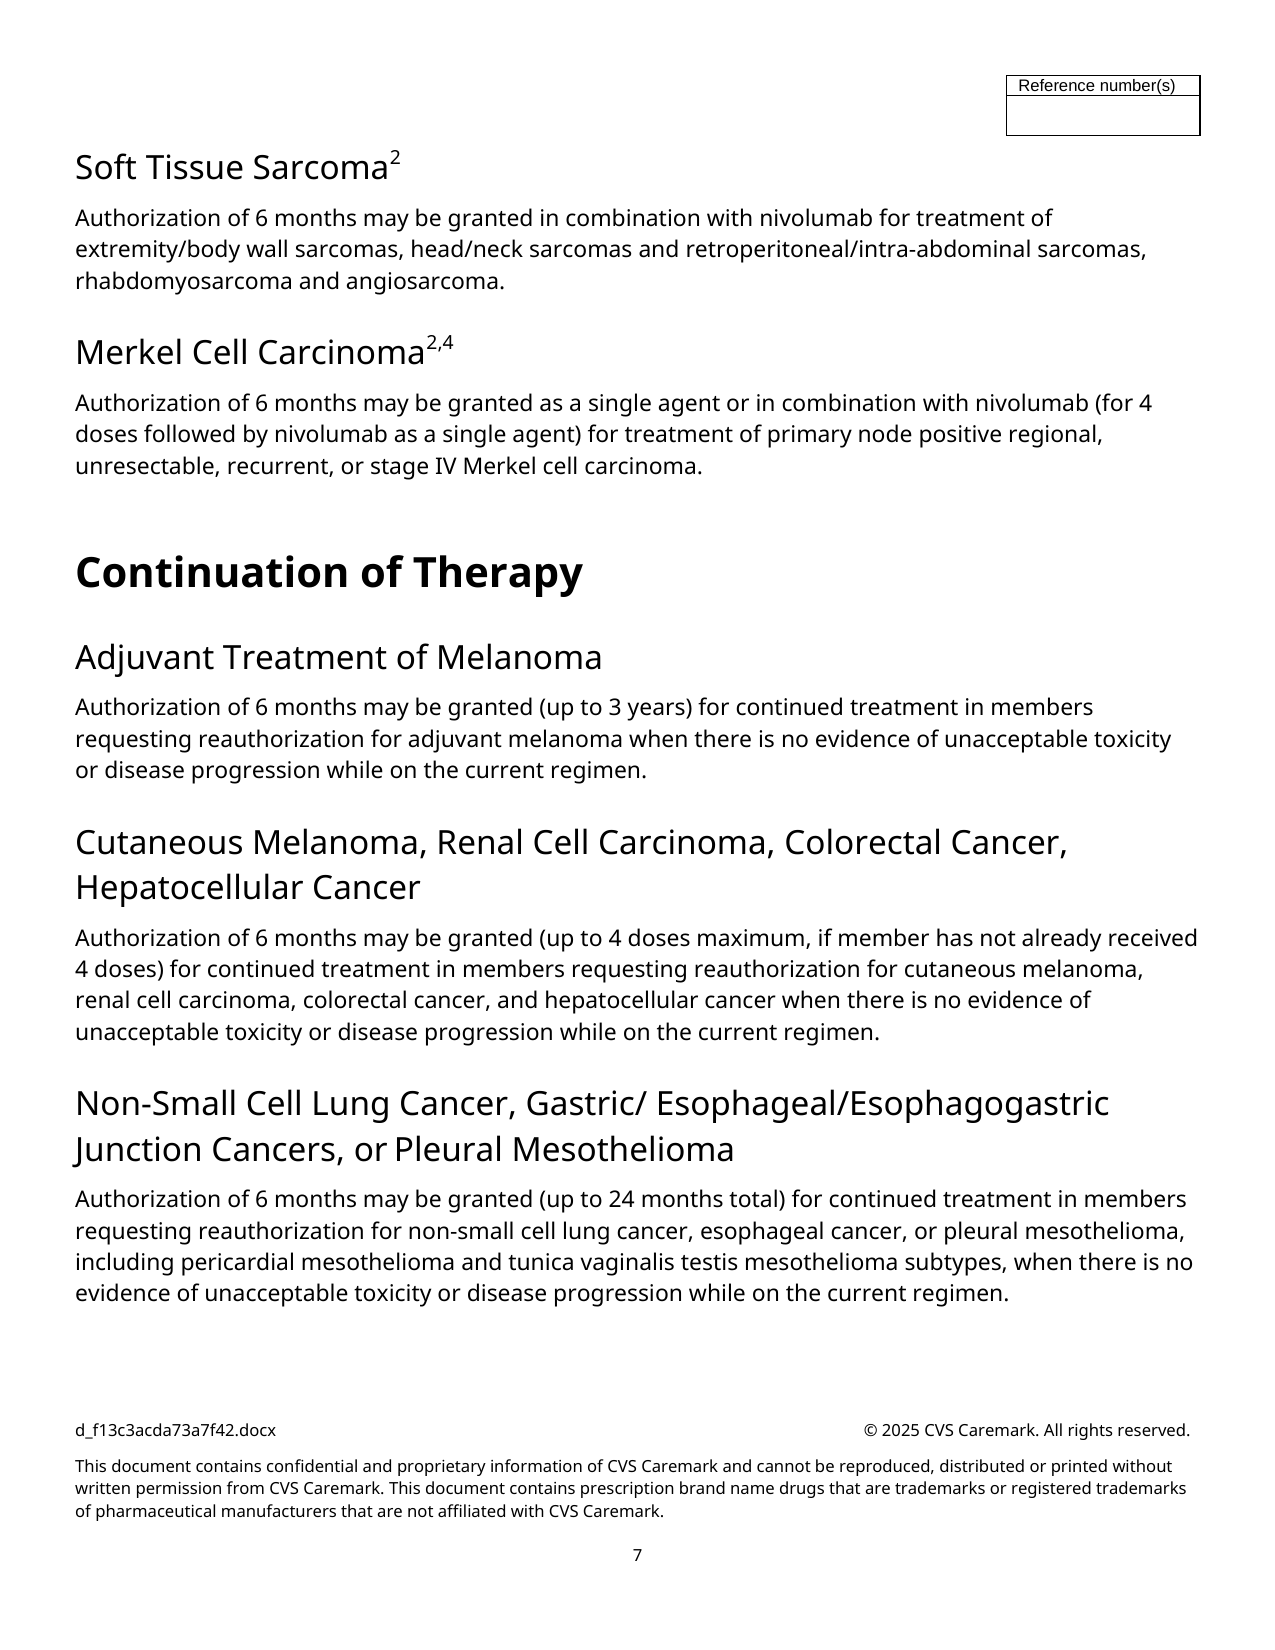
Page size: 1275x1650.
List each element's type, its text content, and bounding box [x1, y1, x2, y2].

subtitle Non-Small Cell Lung Cancer, Gastric/ Esophageal/Esophagogastric Junction Cancers, or Pleural Mesothelioma [75, 1080, 1200, 1171]
text Authorization of 6 months may be granted (up to 4 doses maximum, if member has not already received 4 doses) for continued treatment in members requesting reauthorization for cutaneous melanoma, renal cell carcinoma, colorectal cancer, and hepatocellular cancer when there is no evidence of unacceptable toxicity or disease progression while on the current regimen. [75, 922, 1200, 1047]
text Authorization of 6 months may be granted in combination with nivolumab for treatment of extremity/body wall sarcomas, head/neck sarcomas and retroperitoneal/intra-abdominal sarcomas, rhabdomyosarcoma and angiosarcoma. [75, 202, 1200, 296]
text Authorization of 6 months may be granted (up to 3 years) for continued treatment in members requesting reauthorization for adjuvant melanoma when there is no evidence of unacceptable toxicity or disease progression while on the current regimen. [75, 691, 1200, 785]
text Authorization of 6 months may be granted (up to 24 months total) for continued treatment in members requesting reauthorization for non-small cell lung cancer, esophageal cancer, or pleural mesothelioma, including pericardial mesothelioma and tunica vaginalis testis mesothelioma subtypes, when there is no evidence of unacceptable toxicity or disease progression while on the current regimen. [75, 1183, 1200, 1308]
subtitle Soft Tissue Sarcoma2 [75, 144, 1200, 189]
subtitle Merkel Cell Carcinoma2,4 [75, 329, 1200, 374]
subtitle Adjuvant Treatment of Melanoma [75, 633, 1200, 679]
subtitle Cutaneous Melanoma, Renal Cell Carcinoma, Colorectal Cancer, Hepatocellular Cancer [75, 818, 1200, 909]
subtitle Continuation of Therapy [75, 543, 1200, 600]
text Authorization of 6 months may be granted as a single agent or in combination with nivolumab (for 4 doses followed by nivolumab as a single agent) for treatment of primary node positive regional, unresectable, recurrent, or stage IV Merkel cell carcinoma. [75, 387, 1200, 481]
